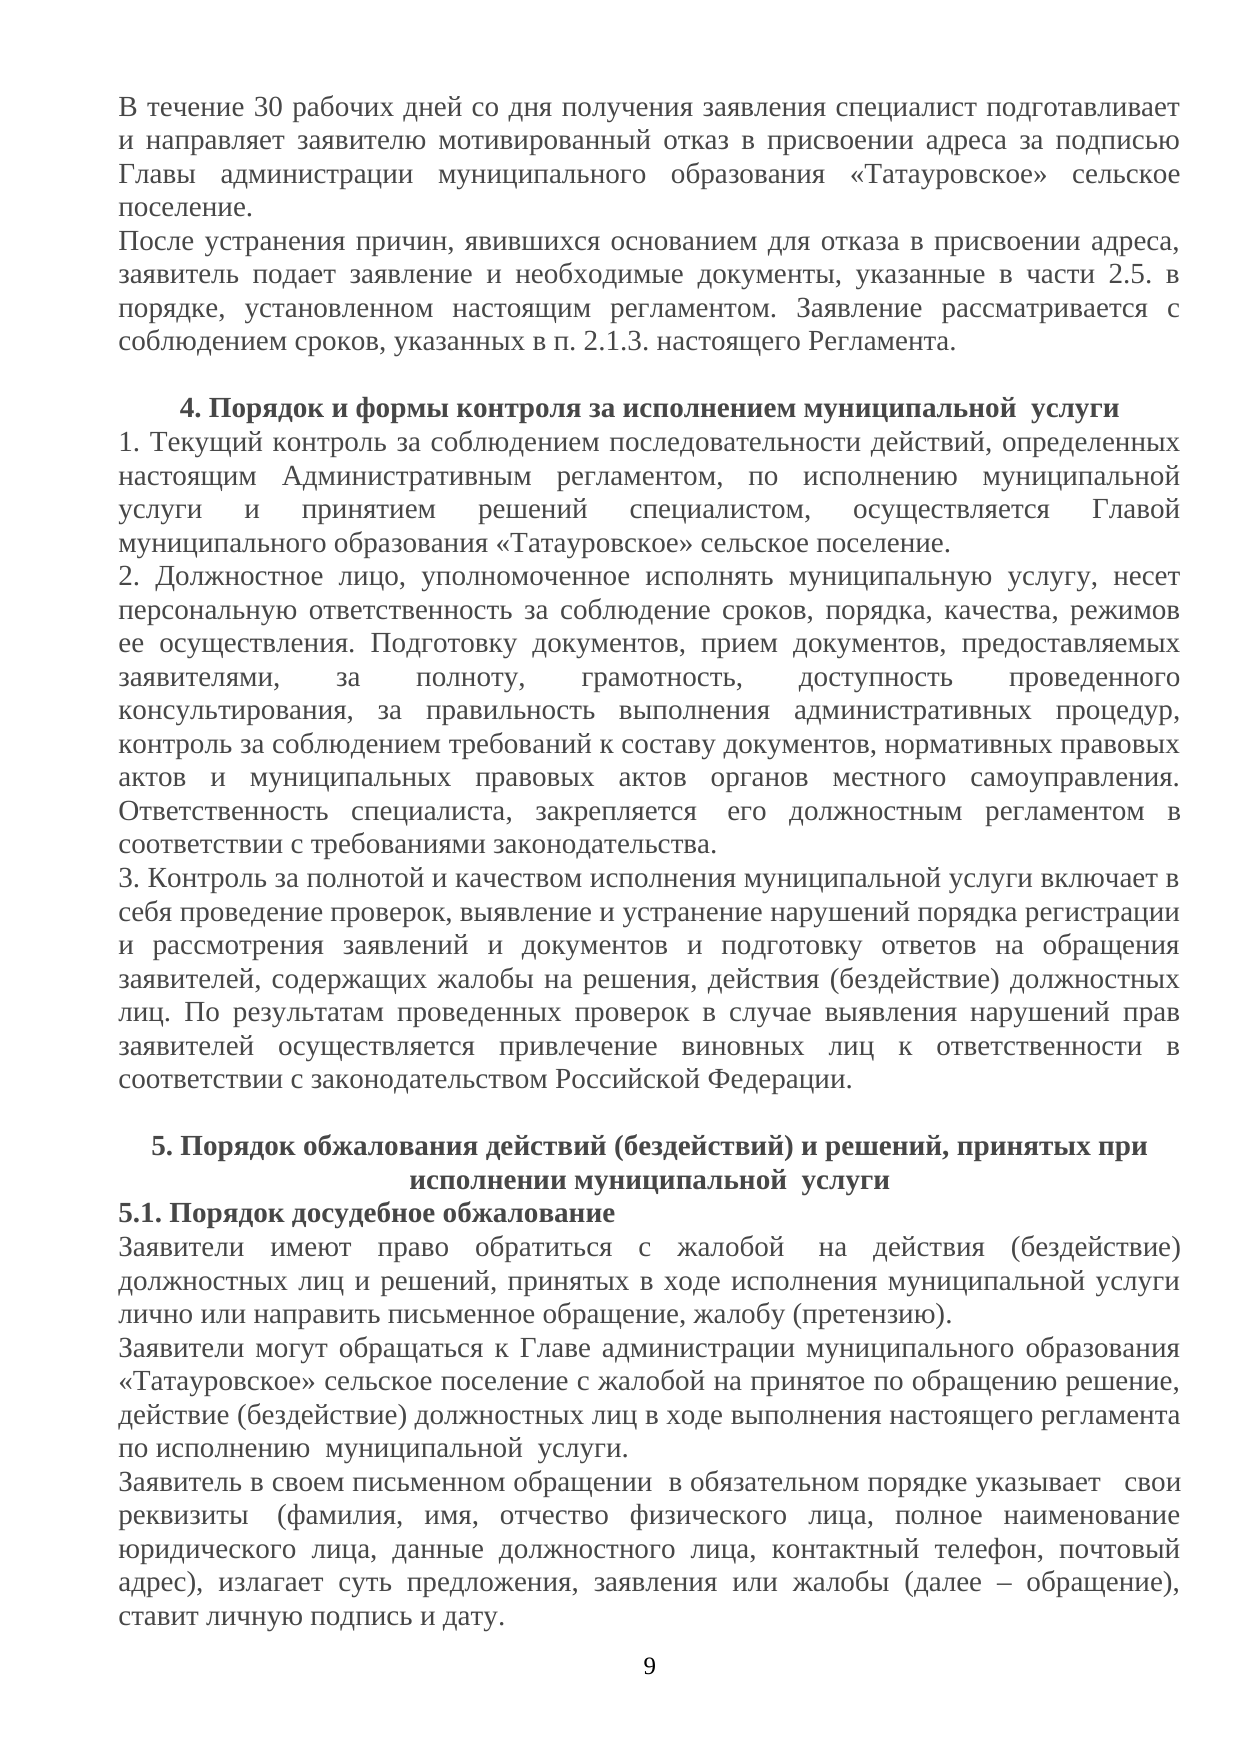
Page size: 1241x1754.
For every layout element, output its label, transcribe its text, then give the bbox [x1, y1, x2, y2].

text 5.1. Порядок досудебное обжалование [118, 1196, 1181, 1229]
text Заявители могут обращаться к Главе администрации муниципального образования «Татауровское» сельское поселение с жалобой на принятое по обращению решение, действие (бездействие) должностных лиц в ходе выполнения настоящего регламента по исполнению муниципальной услуги. [118, 1330, 1181, 1464]
text 5. Порядок обжалования действий (бездействий) и решений, принятых при исполнении муниципальной услуги [118, 1128, 1181, 1196]
text В течение 30 рабочих дней со дня получения заявления специалист подготавливает и направляет заявителю мотивированный отказ в присвоении адреса за подписью Главы администрации муниципального образования «Татауровское» сельское поселение. [118, 89, 1181, 223]
text Заявители имеют право обратиться с жалобой на действия (бездействие) должностных лиц и решений, принятых в ходе исполнения муниципальной услуги лично или направить письменное обращение, жалобу (претензию). [118, 1229, 1181, 1330]
text Заявитель в своем письменном обращении в обязательном порядке указывает свои реквизиты (фамилия, имя, отчество физического лица, полное наименование юридического лица, данные должностного лица, контактный телефон, почтовый адрес), излагает суть предложения, заявления или жалобы (далее – обращение), ставит личную подпись и дату. [118, 1464, 1181, 1632]
text После устранения причин, явившихся основанием для отказа в присвоении адреса, заявитель подает заявление и необходимые документы, указанные в части 2.5. в порядке, установленном настоящим регламентом. Заявление рассматривается с соблюдением сроков, указанных в п. 2.1.3. настоящего Регламента. [118, 223, 1181, 357]
text 3. Контроль за полнотой и качеством исполнения муниципальной услуги включает в себя проведение проверок, выявление и устранение нарушений порядка регистрации и рассмотрения заявлений и документов и подготовку ответов на обращения заявителей, содержащих жалобы на решения, действия (бездействие) должностных лиц. По результатам проведенных проверок в случае выявления нарушений прав заявителей осуществляется привлечение виновных лиц к ответственности в соответствии с законодательством Российской Федерации. [118, 860, 1181, 1095]
text 1. Текущий контроль за соблюдением последовательности действий, определенных настоящим Административным регламентом, по исполнению муниципальной услуги и принятием решений специалистом, осуществляется Главой муниципального образования «Татауровское» сельское поселение. [118, 424, 1181, 558]
text 2. Должностное лицо, уполномоченное исполнять муниципальную услугу, несет персональную ответственность за соблюдение сроков, порядка, качества, режимов ее осуществления. Подготовку документов, прием документов, предоставляемых заявителями, за полноту, грамотность, доступность проведенного консультирования, за правильность выполнения административных процедур, контроль за соблюдением требований к составу документов, нормативных правовых актов и муниципальных правовых актов органов местного самоуправления. Ответственность специалиста, закрепляется его должностным регламентом в соответствии с требованиями законодательства. [118, 558, 1181, 860]
text 4. Порядок и формы контроля за исполнением муниципальной услуги [118, 391, 1181, 424]
